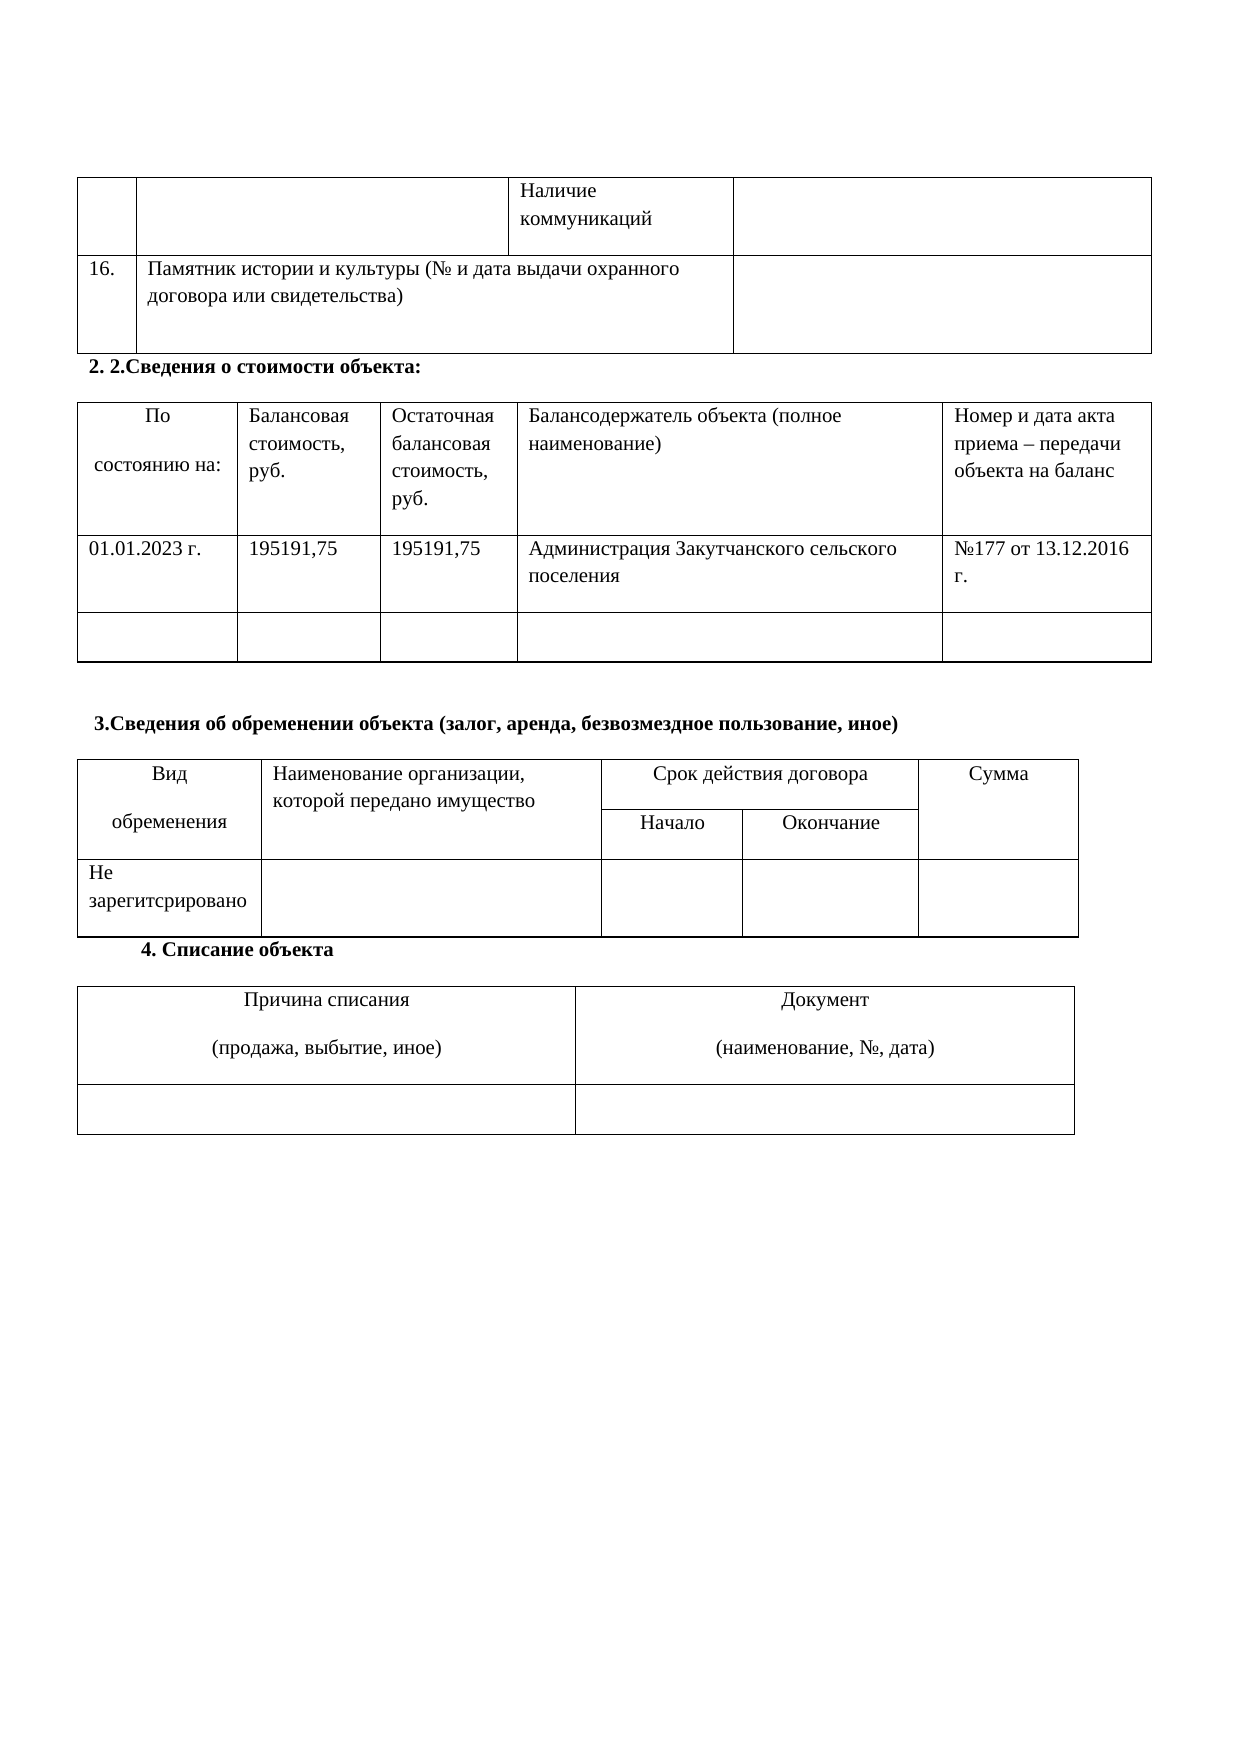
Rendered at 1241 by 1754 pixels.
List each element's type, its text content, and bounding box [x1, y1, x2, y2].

table_cell Администрация Закутчанского сельского поселения [518, 536, 942, 612]
table_header Вид обременения [78, 760, 261, 859]
table_header Остаточная балансовая стоимость, руб. [381, 403, 517, 534]
table_cell 16. [78, 256, 136, 352]
text 4. Списание объекта [89, 937, 1122, 961]
table_cell [381, 613, 517, 661]
table_cell 01.01.2023 г. [78, 536, 237, 612]
table_header Документ (наименование, №, дата) [576, 987, 1074, 1084]
table_header Сумма [919, 760, 1078, 859]
table_cell Начало [602, 810, 742, 859]
table_header Причина списания (продажа, выбытие, иное) [78, 987, 575, 1084]
table_cell [734, 178, 1151, 254]
table_cell Не зарегитсрировано [78, 860, 261, 936]
table_cell 195191,75 [238, 536, 380, 612]
table_cell [518, 613, 942, 661]
table_cell №177 от 13.12.2016 г. [943, 536, 1151, 612]
table_header Срок действия договора [602, 760, 918, 809]
table_cell 195191,75 [381, 536, 517, 612]
table_cell [262, 860, 601, 936]
table_cell [238, 613, 380, 661]
table_cell [78, 1085, 575, 1133]
table_cell [919, 860, 1078, 936]
table_cell [734, 256, 1151, 352]
table_header Балансовая стоимость, руб. [238, 403, 380, 534]
table_header Балансодержатель объекта (полное наименование) [518, 403, 942, 534]
table_cell [943, 613, 1151, 661]
table_header По состоянию на: [78, 403, 237, 534]
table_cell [509, 178, 733, 254]
table_cell [78, 613, 237, 661]
text 3.Сведения об обременении объекта (залог, аренда, безвозмездное пользование, иное) [89, 711, 1122, 735]
table_cell [743, 860, 918, 936]
table_cell [576, 1085, 1074, 1133]
table_header Номер и дата акта приема – передачи объекта на баланс [943, 403, 1151, 534]
table_cell Памятник истории и культуры (№ и дата выдачи охранного договора или свидетельства) [137, 256, 733, 352]
table_cell Окончание [743, 810, 918, 859]
table_header Наименование организации, которой передано имущество [262, 760, 601, 859]
text 2. 2.Сведения о стоимости объекта: [89, 354, 1122, 378]
table_cell [602, 860, 742, 936]
